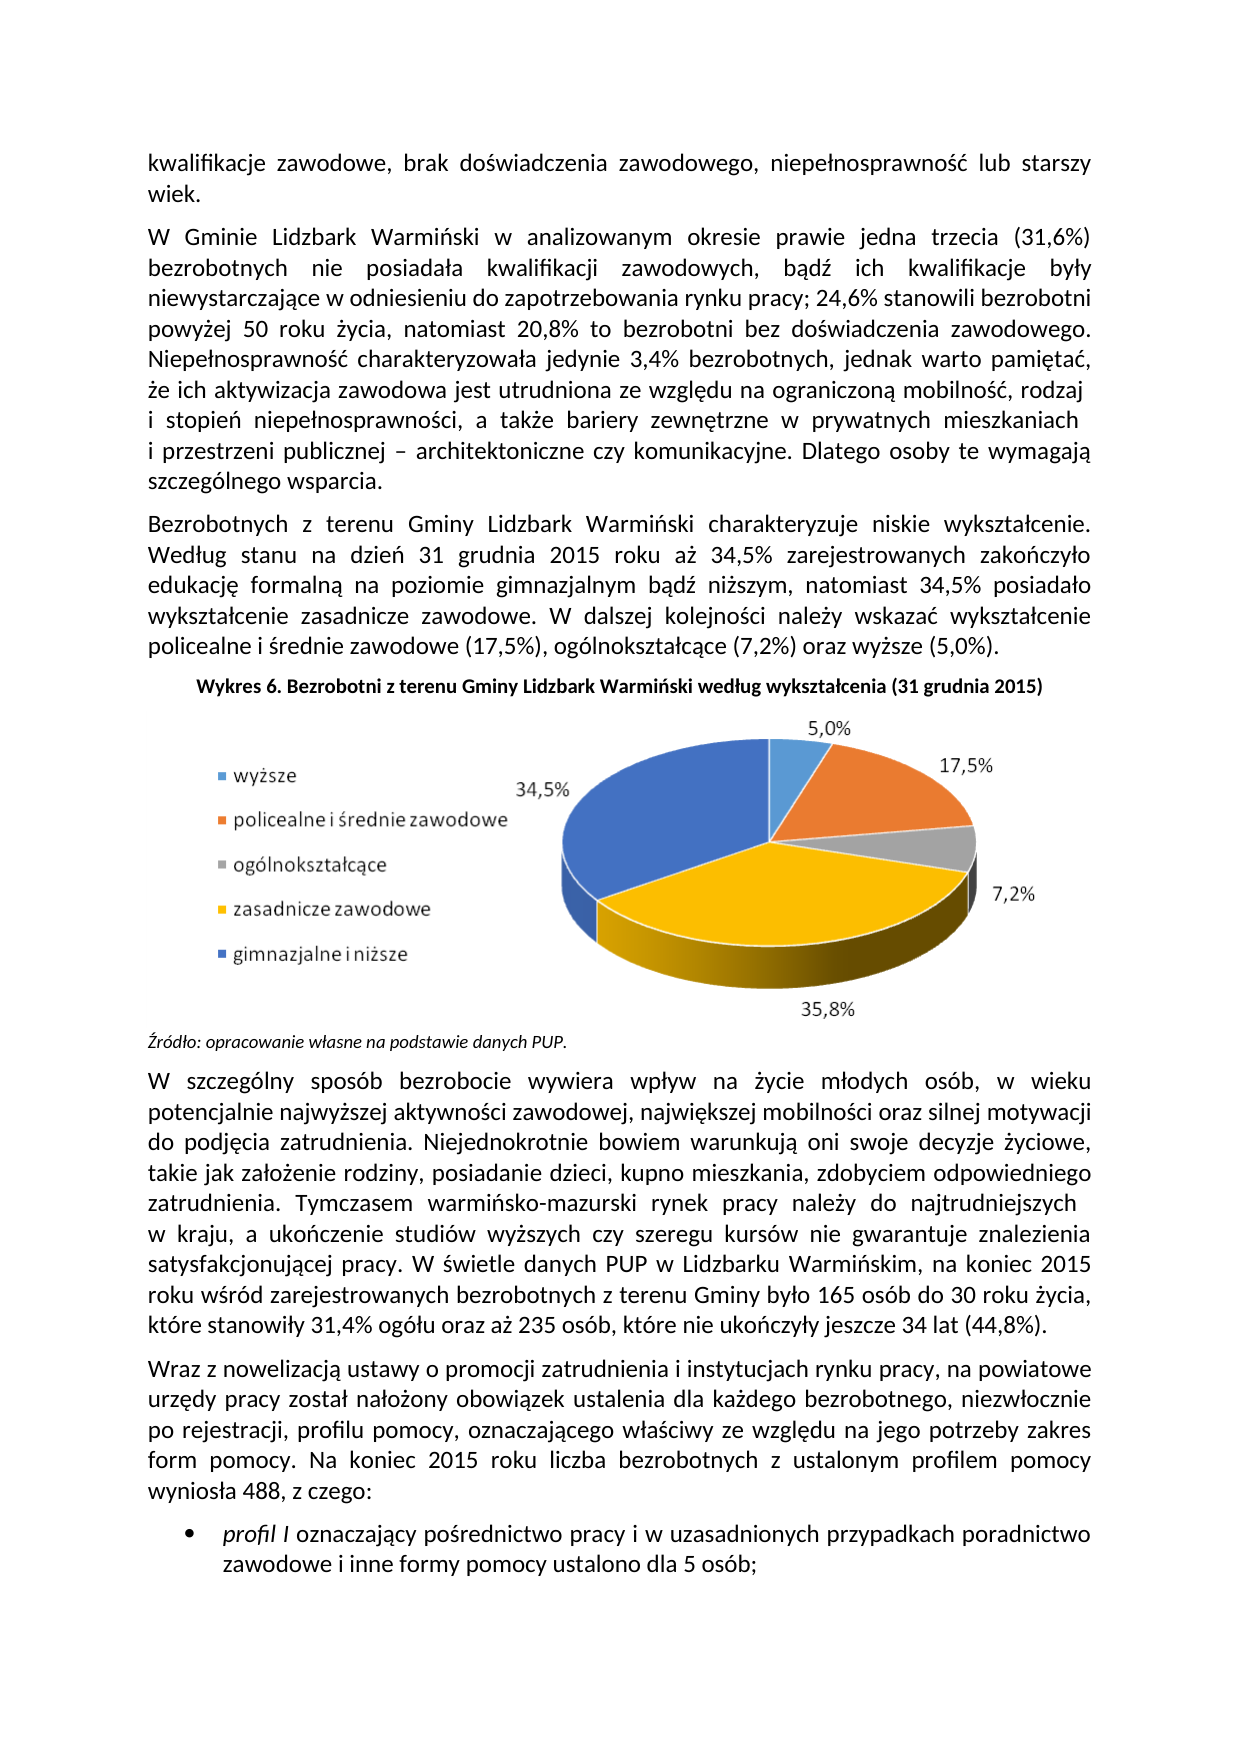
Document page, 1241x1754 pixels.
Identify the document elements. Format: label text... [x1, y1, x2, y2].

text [148, 148, 1093, 209]
text Wykres 6. Bezrobotni z terenu Gminy Lidzbark Warmiński według wykształcenia (31 grudnia 2015) [148, 673, 1093, 699]
text W Gminie Lidzbark Warmiński w analizowanym okresie prawie jedna trzecia (31,6%) bezrobotnych nie posiadała kwalifikacji zawodowych, bądź ich kwalifikacje były niewystarczające w odniesieniu do zapotrzebowania rynku pracy; 24,6% stanowili bezrobotni powyżej 50 roku życia, natomiast 20,8% to bezrobotni bez doświadczenia zawodowego. Niepełnosprawność charakteryzowała jedynie 3,4% bezrobotnych, jednak warto pamiętać, że ich aktywizacja zawodowa jest utrudniona ze względu na ograniczoną mobilność, rodzaj i stopień niepełnosprawności, a także bariery zewnętrzne w prywatnych mieszkaniach i przestrzeni publicznej – architektoniczne czy komunikacyjne. Dlatego osoby te wymagają szczególnego wsparcia. [148, 221, 1093, 496]
list profil I oznaczający pośrednictwo pracy i w uzasadnionych przypadkach poradnictwo zawodowe i inne formy pomocy ustalono dla 5 osób; [185, 1518, 1093, 1579]
text Bezrobotnych z terenu Gminy Lidzbark Warmiński charakteryzuje niskie wykształcenie. Według stanu na dzień 31 grudnia 2015 roku aż 34,5% zarejestrowanych zakończyło edukację formalną na poziomie gimnazjalnym bądź niższym, natomiast 34,5% posiadało wykształcenie zasadnicze zawodowe. W dalszej kolejności należy wskazać wykształcenie policealne i średnie zawodowe (17,5%), ogólnokształcące (7,2%) oraz wyższe (5,0%). [148, 508, 1093, 661]
text Wraz z nowelizacją ustawy o promocji zatrudnienia i instytucjach rynku pracy, na powiatowe urzędy pracy został nałożony obowiązek ustalenia dla każdego bezrobotnego, niezwłocznie po rejestracji, profilu pomocy, oznaczającego właściwy ze względu na jego potrzeby zakres form pomocy. Na koniec 2015 roku liczba bezrobotnych z ustalonym profilem pomocy wyniosła 488, z czego: [148, 1353, 1093, 1505]
picture [145, 711, 1072, 1028]
text W szczególny sposób bezrobocie wywiera wpływ na życie młodych osób, w wieku potencjalnie najwyższej aktywności zawodowej, największej mobilności oraz silnej motywacji do podjęcia zatrudnienia. Niejednokrotnie bowiem warunkują oni swoje decyzje życiowe, takie jak założenie rodziny, posiadanie dzieci, kupno mieszkania, zdobyciem odpowiedniego zatrudnienia. Tymczasem warmińsko-mazurski rynek pracy należy do najtrudniejszych w kraju, a ukończenie studiów wyższych czy szeregu kursów nie gwarantuje znalezienia satysfakcjonującej pracy. W świetle danych PUP w Lidzbarku Warmińskim, na koniec 2015 roku wśród zarejestrowanych bezrobotnych z terenu Gminy było 165 osób do 30 roku życia, które stanowiły 31,4% ogółu oraz aż 235 osób, które nie ukończyły jeszcze 34 lat (44,8%). [148, 1066, 1093, 1340]
